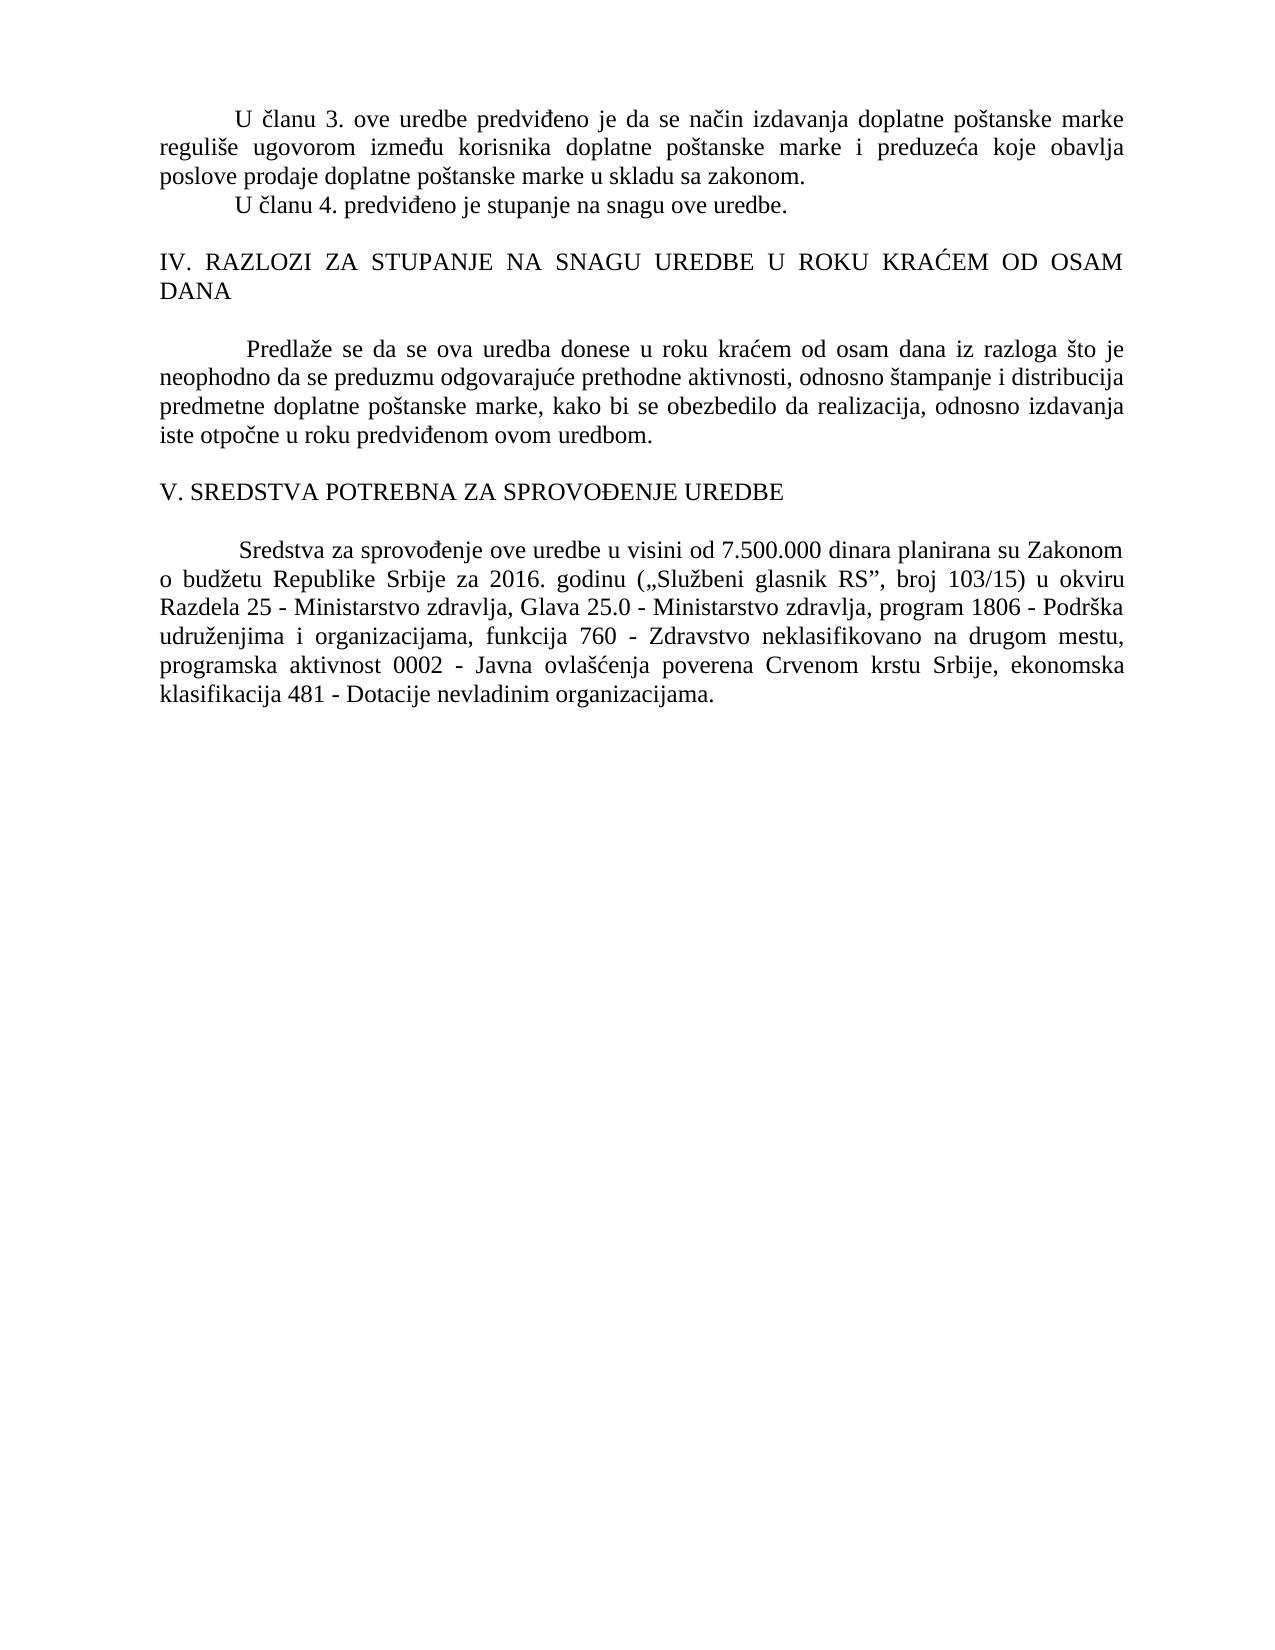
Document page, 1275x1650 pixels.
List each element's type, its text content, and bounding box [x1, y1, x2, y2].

text Sredstva za sprovođenje ove uredbe u visini od 7.500.000 dinara planirana su Zakonom o budžetu Republike Srbije za 2016. godinu („Službeni glasnik RS”, broj 103/15) u okviru Razdela 25 - Ministarstvo zdravlja, Glava 25.0 - Ministarstvo zdravlja, program 1806 - Podrška udruženjima i organizacijama, funkcija 760 - Zdravstvo neklasifikovano na drugom mestu, programska aktivnost 0002 - Javna ovlašćenja poverena Crvenom krstu Srbije, ekonomska klasifikacija 481 - Dotacije nevladinim organizacijama. [159, 535, 1125, 707]
text V. SREDSTVA POTREBNA ZA SPROVOĐENJE UREDBE [159, 477, 1125, 506]
text Predlaže se da se ova uredba donese u roku kraćem od osam dana iz razloga što je neophodno da se preduzmu odgovarajuće prethodne aktivnosti, odnosno štampanje i distribucija predmetne doplatne poštanske marke, kako bi se obezbedilo da realizacija, odnosno izdavanja iste otpočne u roku predviđenom ovom uredbom. [159, 334, 1125, 449]
text U članu 3. ove uredbe predviđeno je da se način izdavanja doplatne poštanske marke reguliše ugovorom između korisnika doplatne poštanske marke i preduzeća koje obavlja poslove prodaje doplatne poštanske marke u skladu sa zakonom. [159, 104, 1125, 190]
text IV. RAZLOZI ZA STUPANJE NA SNAGU UREDBE U ROKU KRAĆEM OD OSAM DANA [159, 247, 1125, 305]
text U članu 4. predviđeno je stupanje na snagu ove uredbe. [159, 190, 1133, 219]
